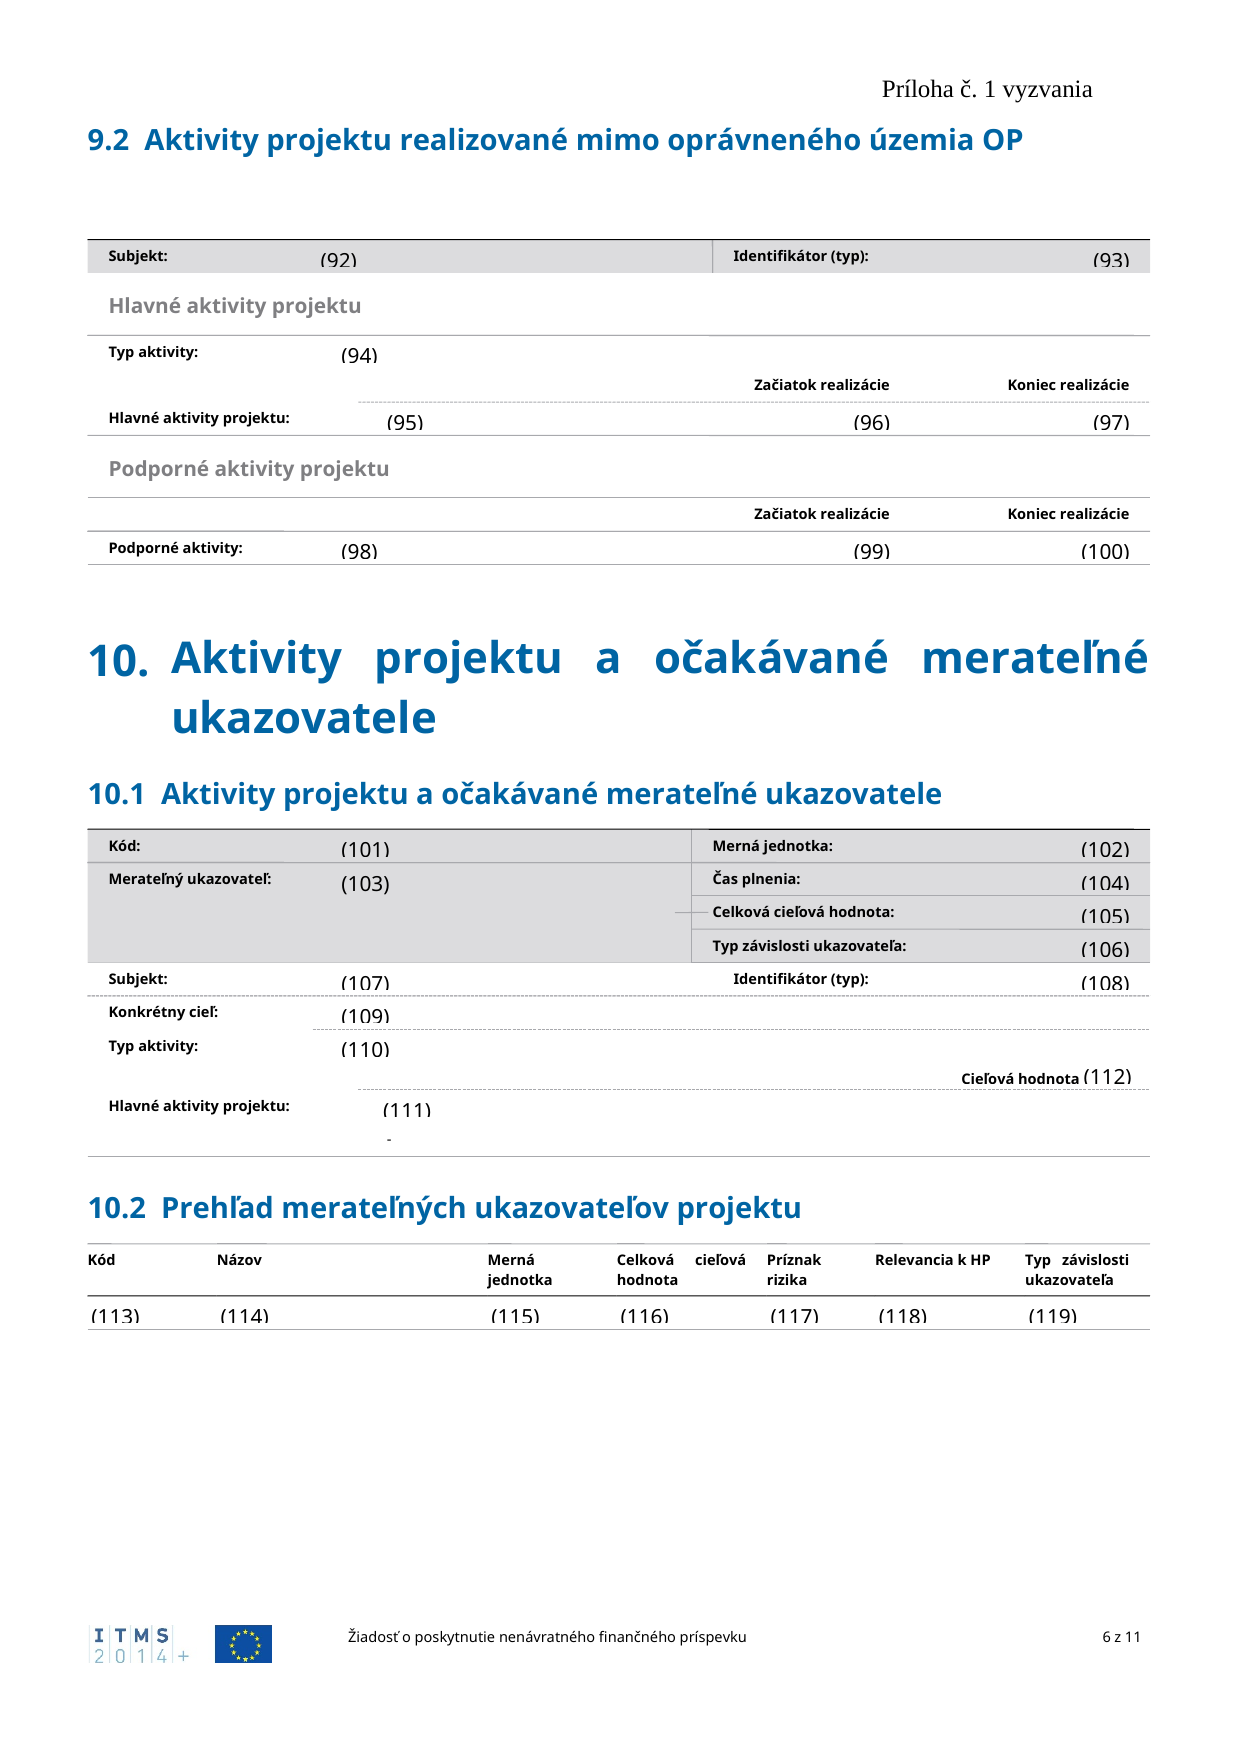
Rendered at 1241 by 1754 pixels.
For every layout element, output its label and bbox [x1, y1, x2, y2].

picture [87, 1625, 272, 1662]
